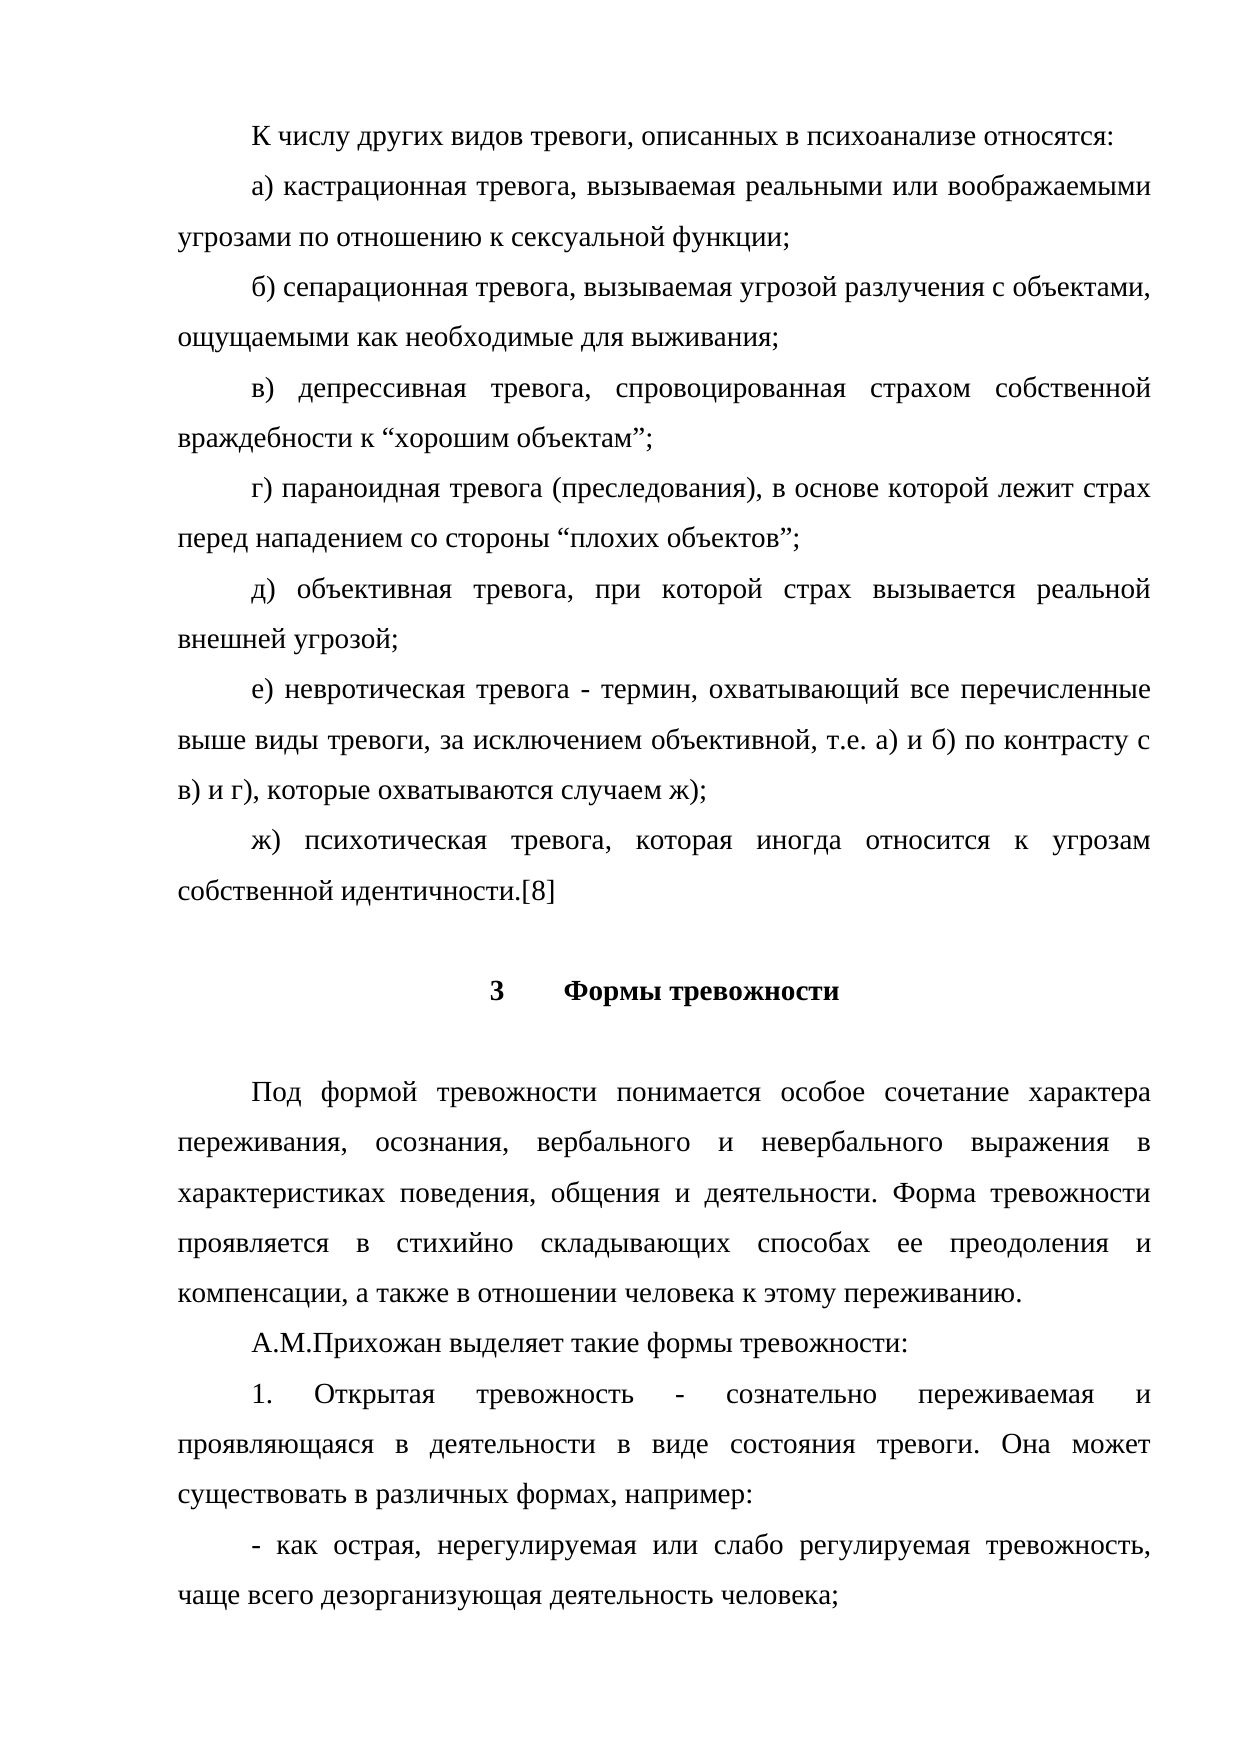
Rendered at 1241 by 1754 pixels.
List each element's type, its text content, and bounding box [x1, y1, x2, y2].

text г) параноидная тревога (преследования), в основе которой лежит страх перед нападением со стороны “плохих объектов”; [177, 470, 1152, 554]
text - как острая, нерегулируемая или слабо регулируемая тревожность, чаще всего дезорганизующая деятельность человека; [177, 1527, 1152, 1611]
text а) кастрационная тревога, вызываемая реальными или воображаемыми угрозами по отношению к сексуальной функции; [177, 168, 1152, 252]
text д) объективная тревога, при которой страх вызывается реальной внешней угрозой; [177, 571, 1152, 655]
text К числу других видов тревоги, описанных в психоанализе относятся: [177, 118, 1152, 152]
text Под формой тревожности понимается особое сочетание характера переживания, осознания, вербального и невербального выражения в характеристиках поведения, общения и деятельности. Форма тревожности проявляется в стихийно складывающих способах ее преодоления и компенсации, а также в отношении человека к этому переживанию. [177, 1074, 1152, 1309]
text в) депрессивная тревога, спровоцированная страхом собственной враждебности к “хорошим объектам”; [177, 370, 1152, 453]
text б) сепарационная тревога, вызываемая угрозой разлучения с объектами, ощущаемыми как необходимые для выживания; [177, 269, 1152, 353]
text е) невротическая тревога - термин, охватывающий все перечисленные выше виды тревоги, за исключением объективной, т.е. а) и б) по контрасту с в) и г), которые охватываются случаем ж); [177, 672, 1152, 806]
list Формы тревожности [177, 973, 1152, 1007]
text ж) психотическая тревога, которая иногда относится к угрозам собственной идентичности.[8] [177, 822, 1152, 906]
text 1. Открытая тревожность - сознательно переживаемая и проявляющаяся в деятельности в виде состояния тревоги. Она может существовать в различных формах, например: [177, 1376, 1152, 1510]
text А.М.Прихожан выделяет такие формы тревожности: [177, 1326, 1152, 1359]
